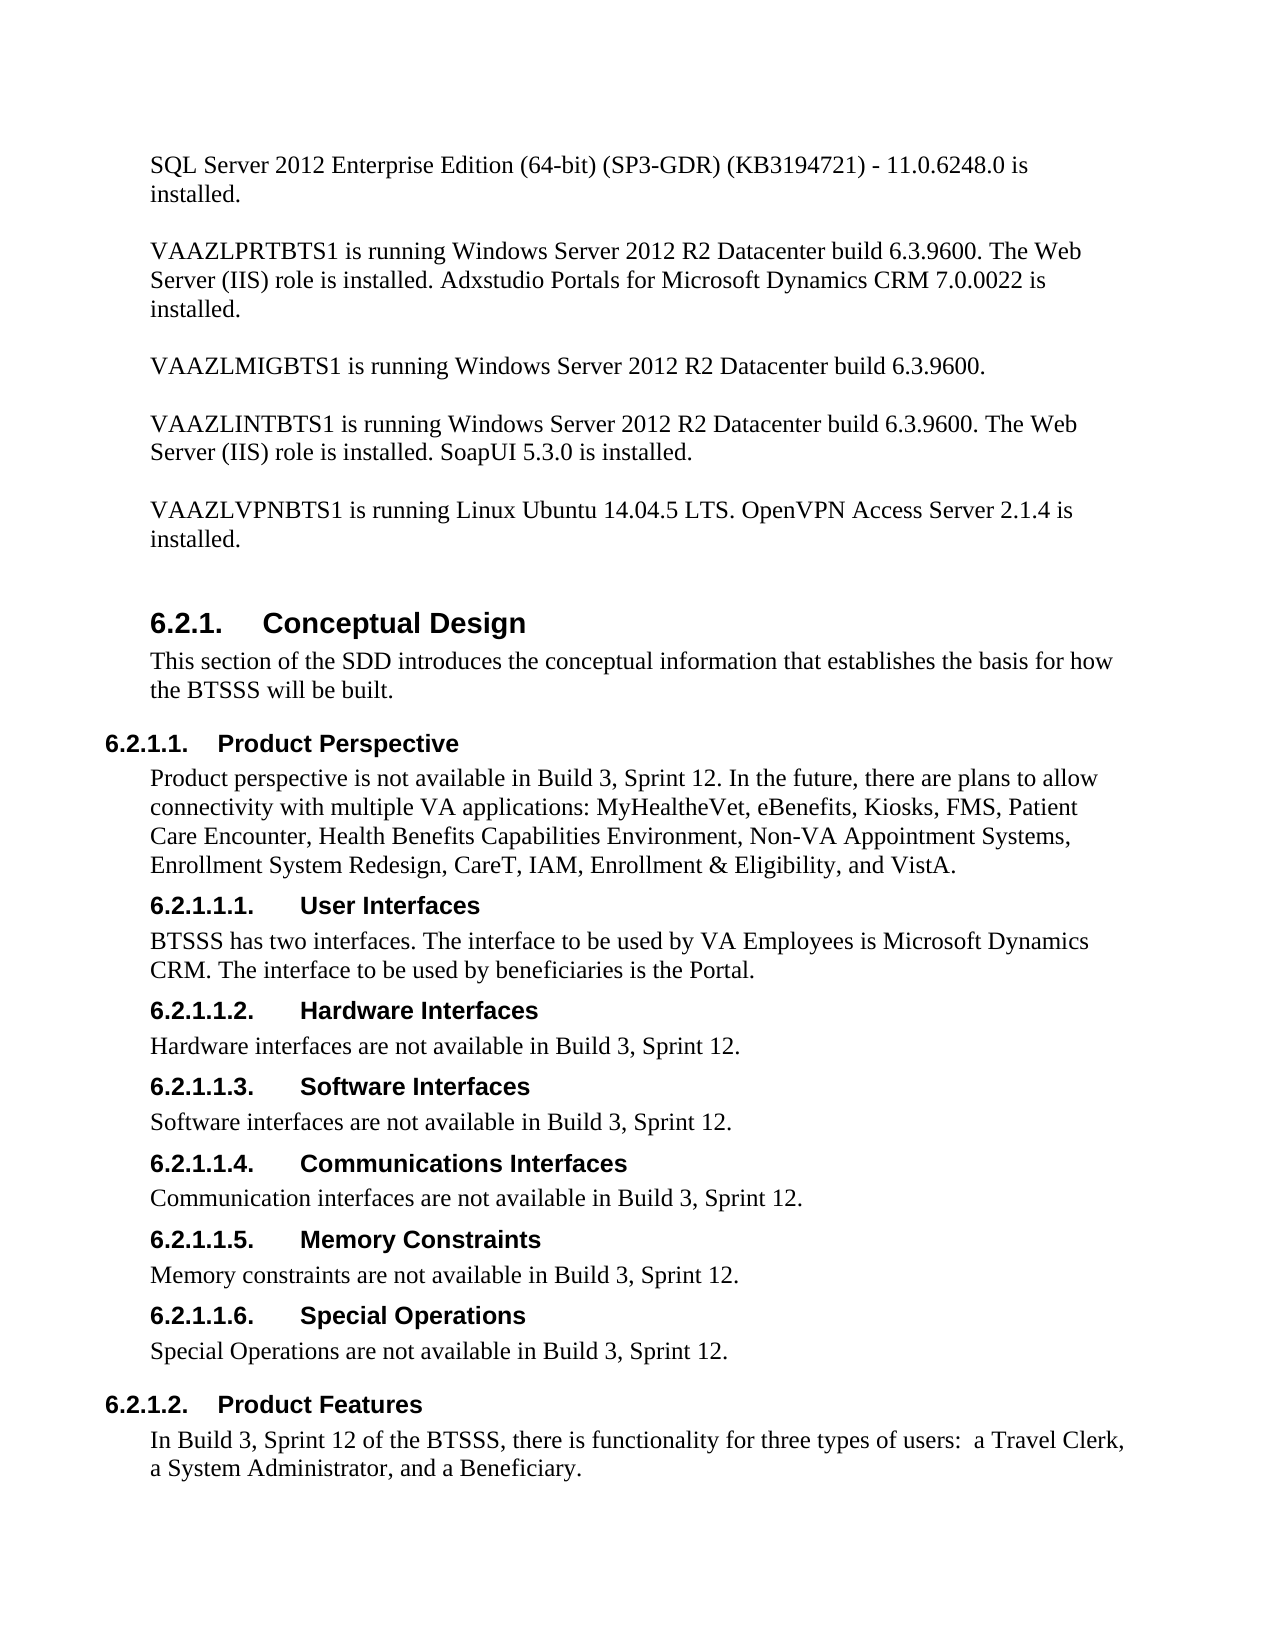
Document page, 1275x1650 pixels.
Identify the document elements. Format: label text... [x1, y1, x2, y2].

subtitle Communications Interfaces [150, 1148, 1125, 1177]
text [150, 150, 1125, 207]
list BTSSS has two interfaces. The interface to be used by VA Employees is Microsoft Dynamics CRM. The interface to be used by beneficiaries is the Portal. [150, 926, 1125, 983]
list Special Operations are not available in Build 3, Sprint 12. [150, 1336, 1125, 1365]
subtitle Conceptual Design [150, 606, 1125, 640]
subtitle Product Perspective [105, 728, 1125, 757]
subtitle Software Interfaces [150, 1072, 1125, 1101]
subtitle Hardware Interfaces [150, 996, 1125, 1025]
list Communication interfaces are not available in Build 3, Sprint 12. [150, 1183, 1125, 1212]
text VAAZLVPNBTS1 is running Linux Ubuntu 14.04.5 LTS. OpenVPN Access Server 2.1.4 is installed. [150, 495, 1125, 552]
subtitle Product Features [105, 1390, 1125, 1418]
text This section of the SDD introduces the conceptual information that establishes the basis for how the BTSSS will be built. [150, 646, 1125, 703]
list Software interfaces are not available in Build 3, Sprint 12. [150, 1107, 1125, 1136]
text VAAZLMIGBTS1 is running Windows Server 2012 R2 Datacenter build 6.3.9600. [150, 351, 1125, 380]
subtitle User Interfaces [150, 891, 1125, 920]
text VAAZLPRTBTS1 is running Windows Server 2012 R2 Datacenter build 6.3.9600. The Web Server (IIS) role is installed. Adxstudio Portals for Microsoft Dynamics CRM 7.0.0022 is installed. [150, 236, 1125, 322]
list In Build 3, Sprint 12 of the BTSSS, there is functionality for three types of users: a Travel Clerk, a System Administrator, and a Beneficiary. [150, 1425, 1125, 1482]
list Hardware interfaces are not available in Build 3, Sprint 12. [150, 1031, 1125, 1060]
subtitle Special Operations [150, 1301, 1125, 1330]
list Memory constraints are not available in Build 3, Sprint 12. [150, 1260, 1125, 1288]
list Product perspective is not available in Build 3, Sprint 12. In the future, there are plans to allow connectivity with multiple VA applications: MyHealtheVet, eBenefits, Kiosks, FMS, Patient Care Encounter, Health Benefits Capabilities Environment, Non-VA Appointment Systems, Enrollment System Redesign, CareT, IAM, Enrollment & Eligibility, and VistA. [150, 763, 1125, 878]
subtitle Memory Constraints [150, 1225, 1125, 1253]
text VAAZLINTBTS1 is running Windows Server 2012 R2 Datacenter build 6.3.9600. The Web Server (IIS) role is installed. SoapUI 5.3.0 is installed. [150, 409, 1125, 466]
